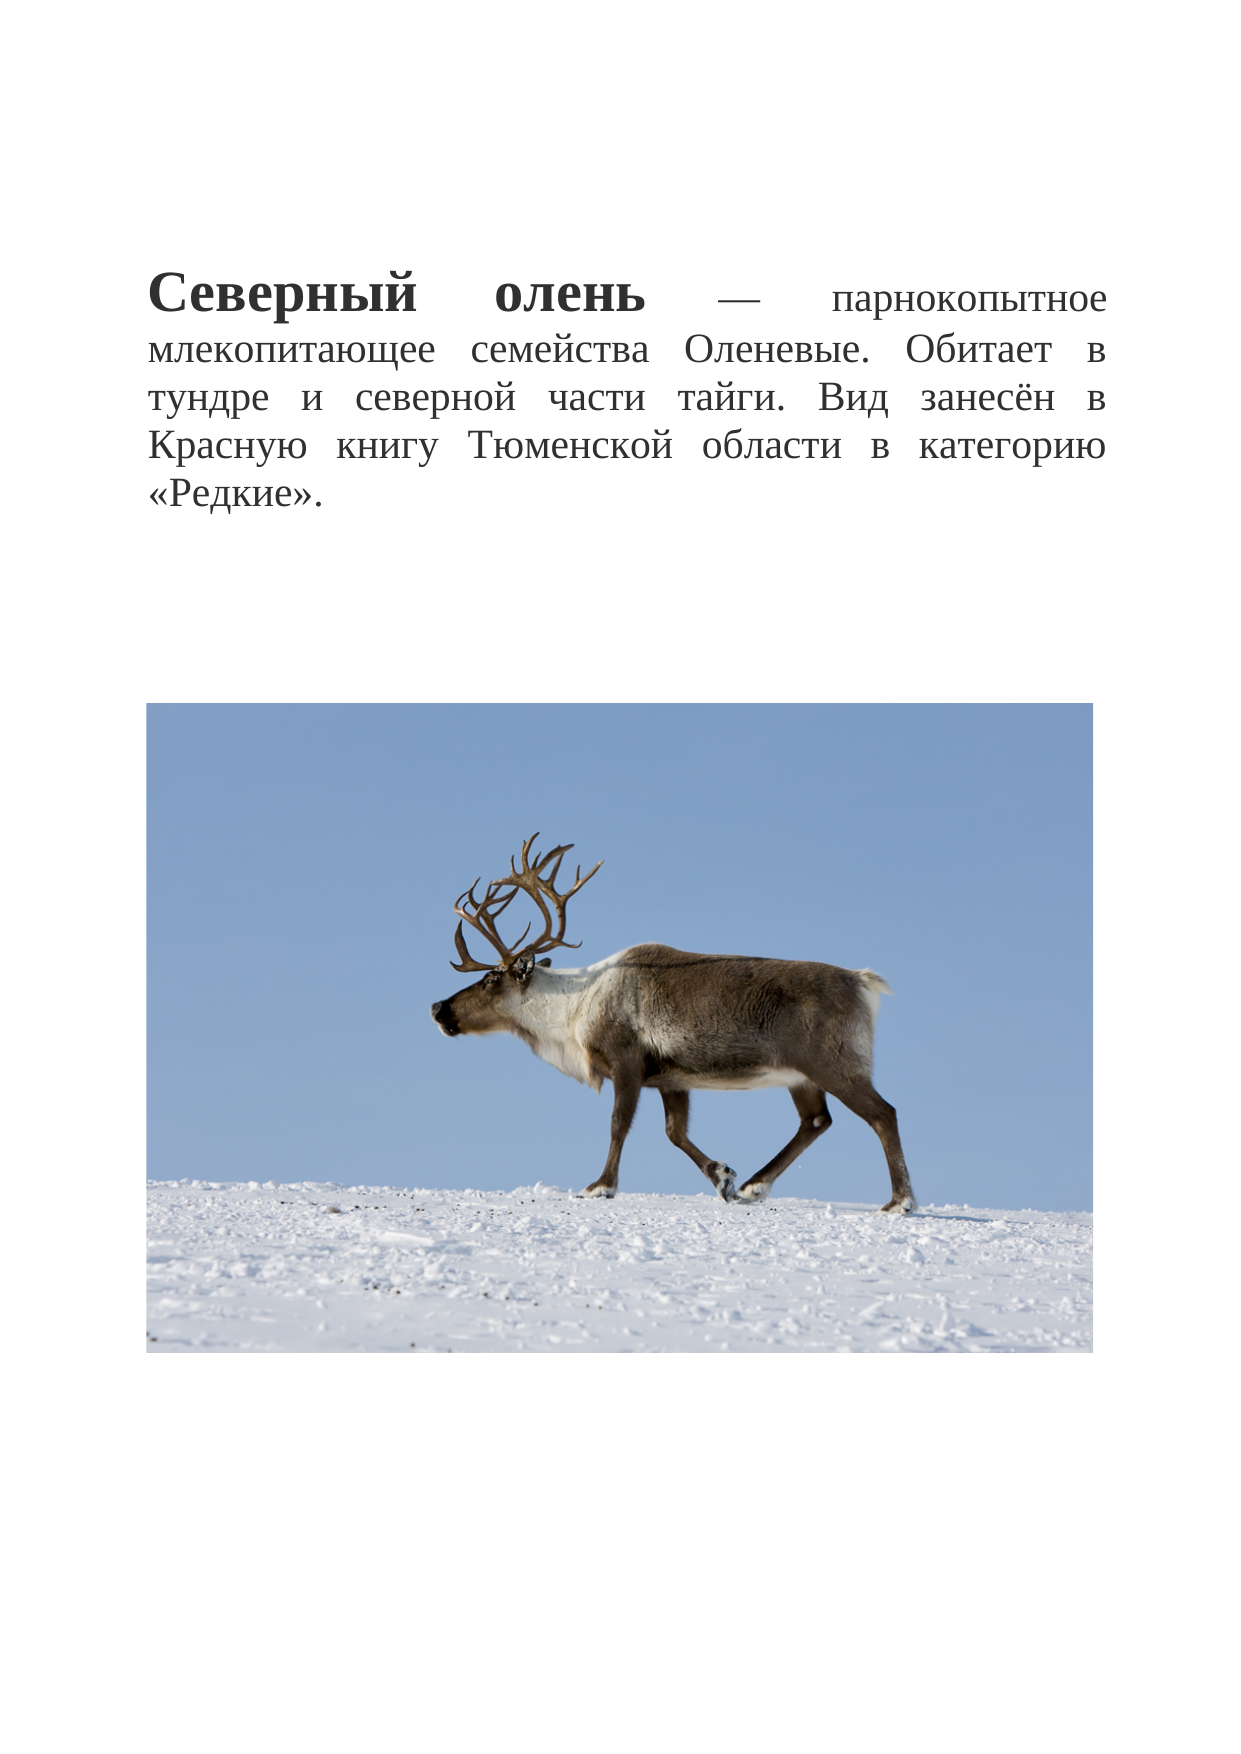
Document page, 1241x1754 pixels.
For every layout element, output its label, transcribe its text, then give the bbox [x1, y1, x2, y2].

picture [146, 703, 1092, 1354]
text Северный олень — парнокопытное млекопитающее семейства Оленевые. Обитает в тундре и северной части тайги. Вид занесён в Красную книгу Тюменской области в категорию «Редкие». [148, 257, 1107, 515]
